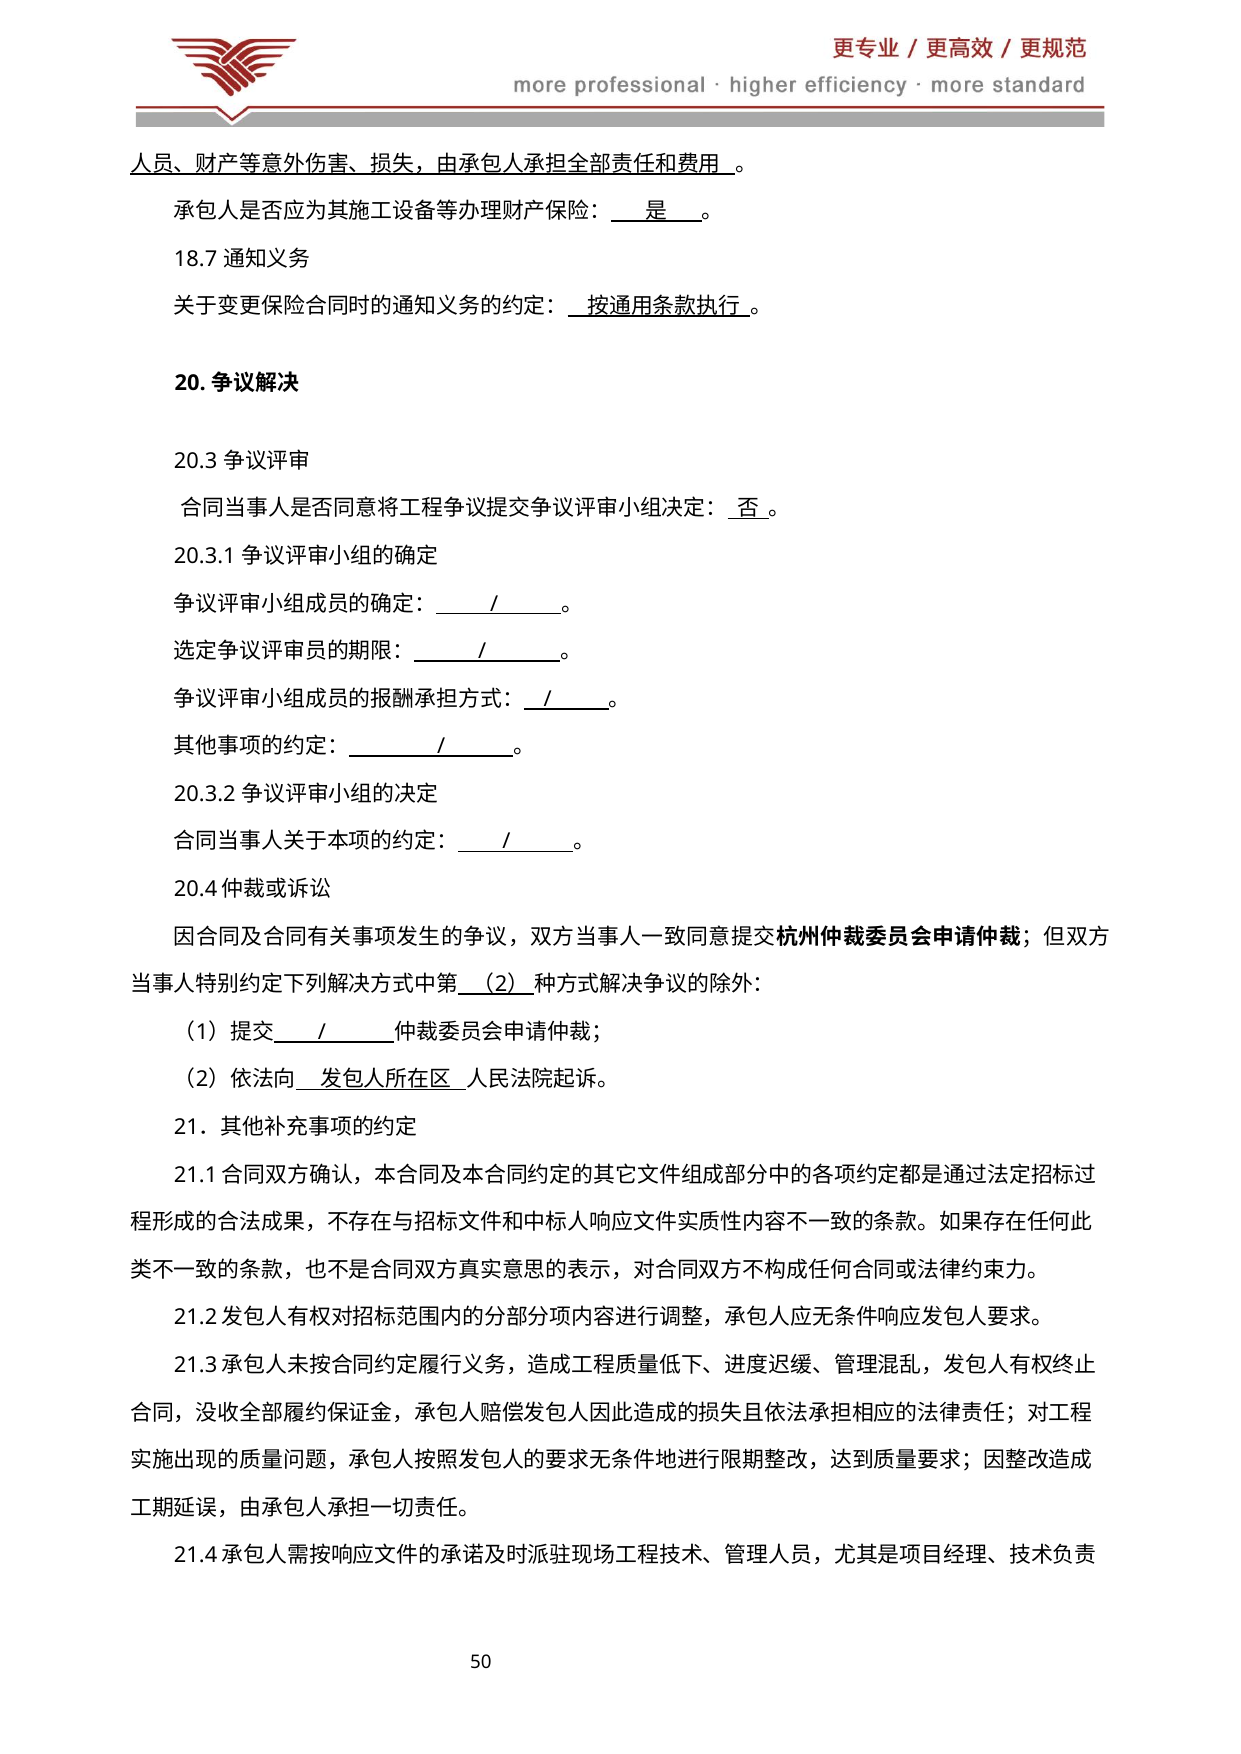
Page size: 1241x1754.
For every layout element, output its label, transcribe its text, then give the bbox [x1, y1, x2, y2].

picture [135, 14, 1105, 127]
text 其他事项的约定： / 。 [130, 728, 1110, 760]
text 合同当事人是否同意将工程争议提交争议评审小组决定： 否 。 [148, 490, 1110, 522]
text 21．其他补充事项的约定 [130, 1109, 1110, 1141]
text 20.3 争议评审 [130, 443, 1110, 474]
text 因合同及合同有关事项发生的争议，双方当事人一致同意提交杭州仲裁委员会申请仲裁；但双方当事人特别约定下列解决方式中第 （2） 种方式解决争议的除外： [130, 919, 1110, 998]
text 关于变更保险合同时的通知义务的约定： 按通用条款执行 。 [130, 288, 1110, 320]
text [130, 1537, 1110, 1569]
text （1）提交 / 仲裁委员会申请仲裁； [130, 1014, 1110, 1046]
text 21.3承包人未按合同约定履行义务，造成工程质量低下、进度迟缓、管理混乱，发包人有权终止合同，没收全部履约保证金，承包人赔偿发包人因此造成的损失且依法承担相应的法律责任；对工程实施出现的质量问题，承包人按照发包人的要求无条件地进行限期整改，达到质量要求；因整改造成工期延误，由承包人承担一切责任。 [130, 1347, 1110, 1521]
text 20.4仲裁或诉讼 [130, 871, 1110, 903]
text 合同当事人关于本项的约定： / 。 [130, 823, 1110, 855]
text 承包人是否应为其施工设备等办理财产保险： 是 。 [130, 193, 1110, 225]
text 20.3.1 争议评审小组的确定 [130, 538, 1110, 570]
text 21.2发包人有权对招标范围内的分部分项内容进行调整，承包人应无条件响应发包人要求。 [130, 1299, 1110, 1331]
text 选定争议评审员的期限： / 。 [130, 633, 1110, 665]
subtitle 20. 争议解决 [174, 365, 1110, 397]
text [130, 146, 1110, 177]
text 21.1合同双方确认，本合同及本合同约定的其它文件组成部分中的各项约定都是通过法定招标过程形成的合法成果，不存在与招标文件和中标人响应文件实质性内容不一致的条款。如果存在任何此类不一致的条款，也不是合同双方真实意思的表示，对合同双方不构成任何合同或法律约束力。 [130, 1157, 1110, 1283]
text 争议评审小组成员的确定： / 。 [130, 586, 1110, 617]
text 20.3.2 争议评审小组的决定 [130, 776, 1110, 808]
text 争议评审小组成员的报酬承担方式： / 。 [130, 681, 1110, 712]
text 18.7 通知义务 [130, 241, 1110, 272]
text （2）依法向 发包人所在区 人民法院起诉。 [130, 1061, 1110, 1093]
